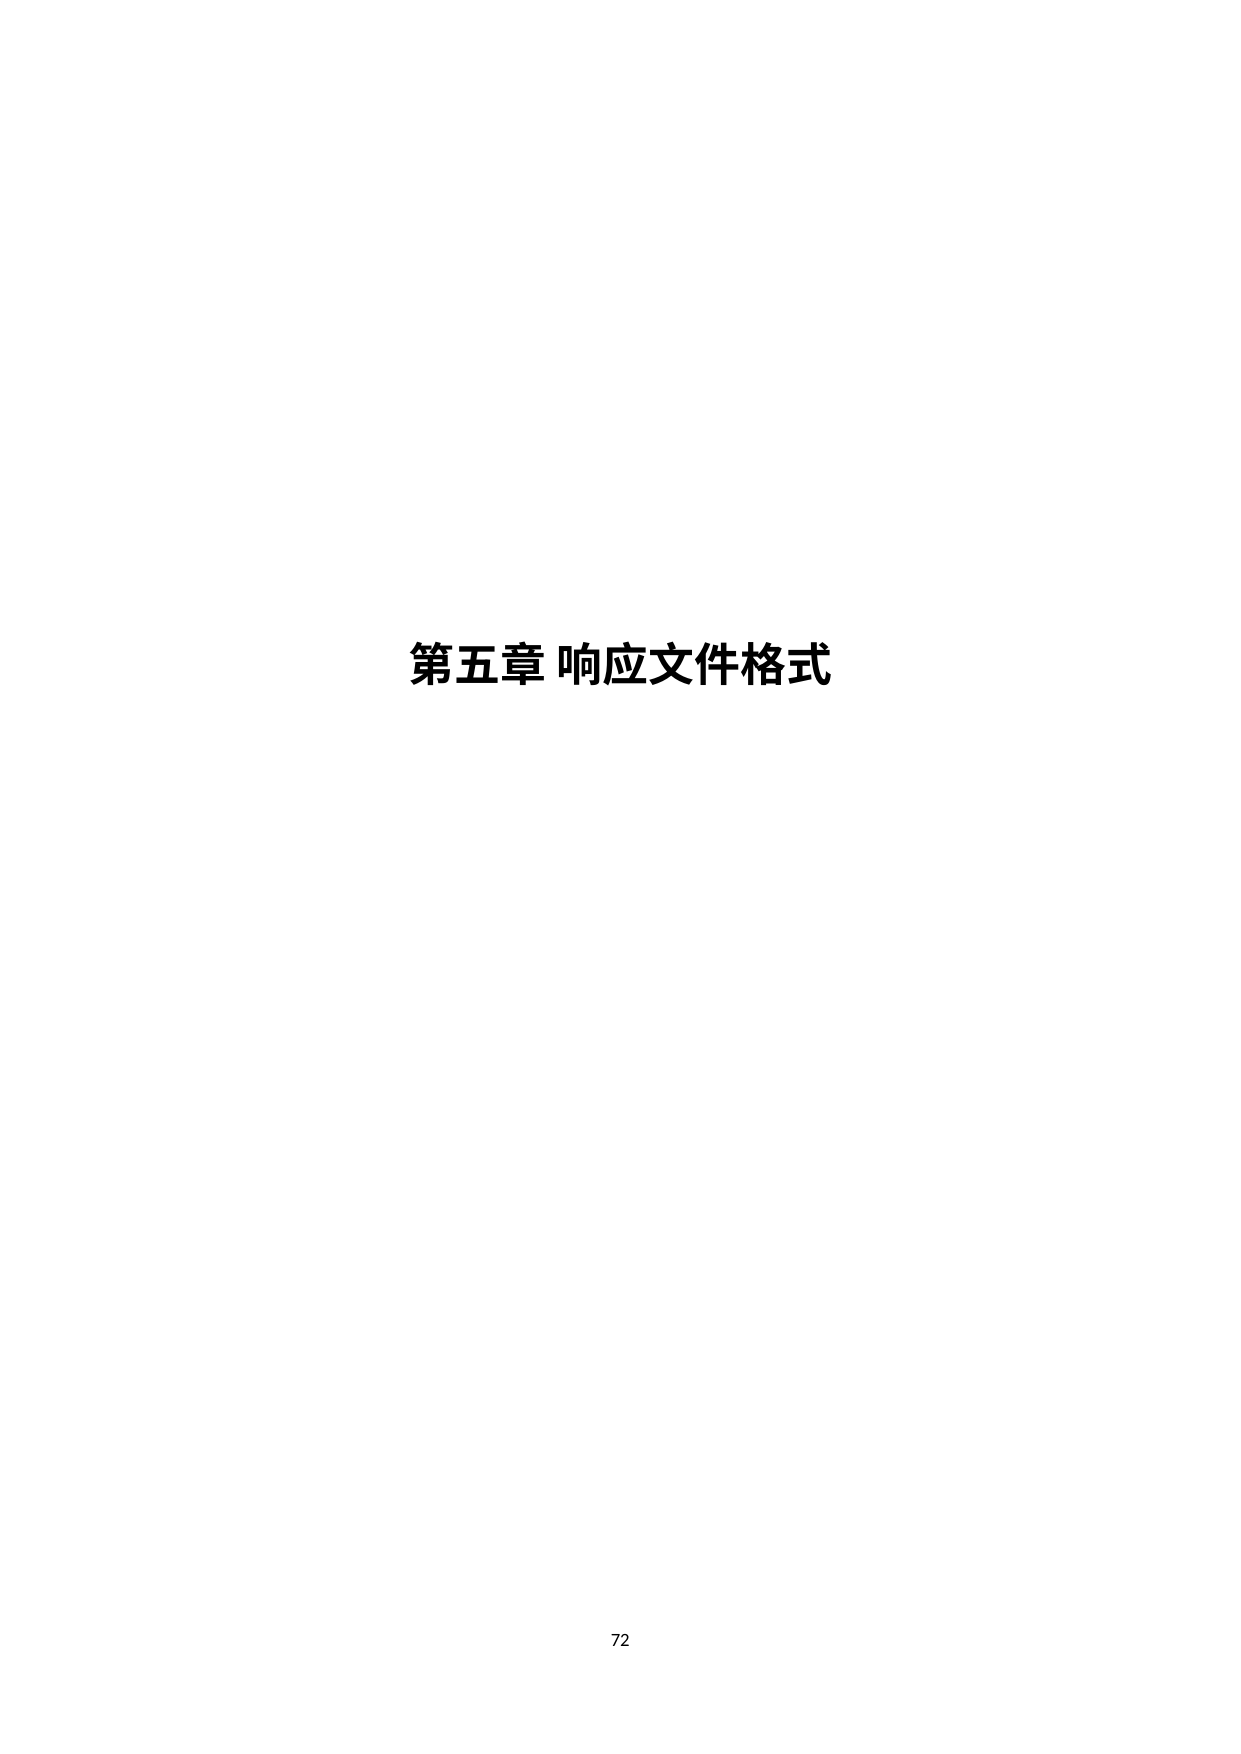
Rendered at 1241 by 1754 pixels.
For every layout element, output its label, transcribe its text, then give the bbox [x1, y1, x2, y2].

text 第五章 响应文件格式 [136, 628, 1104, 694]
